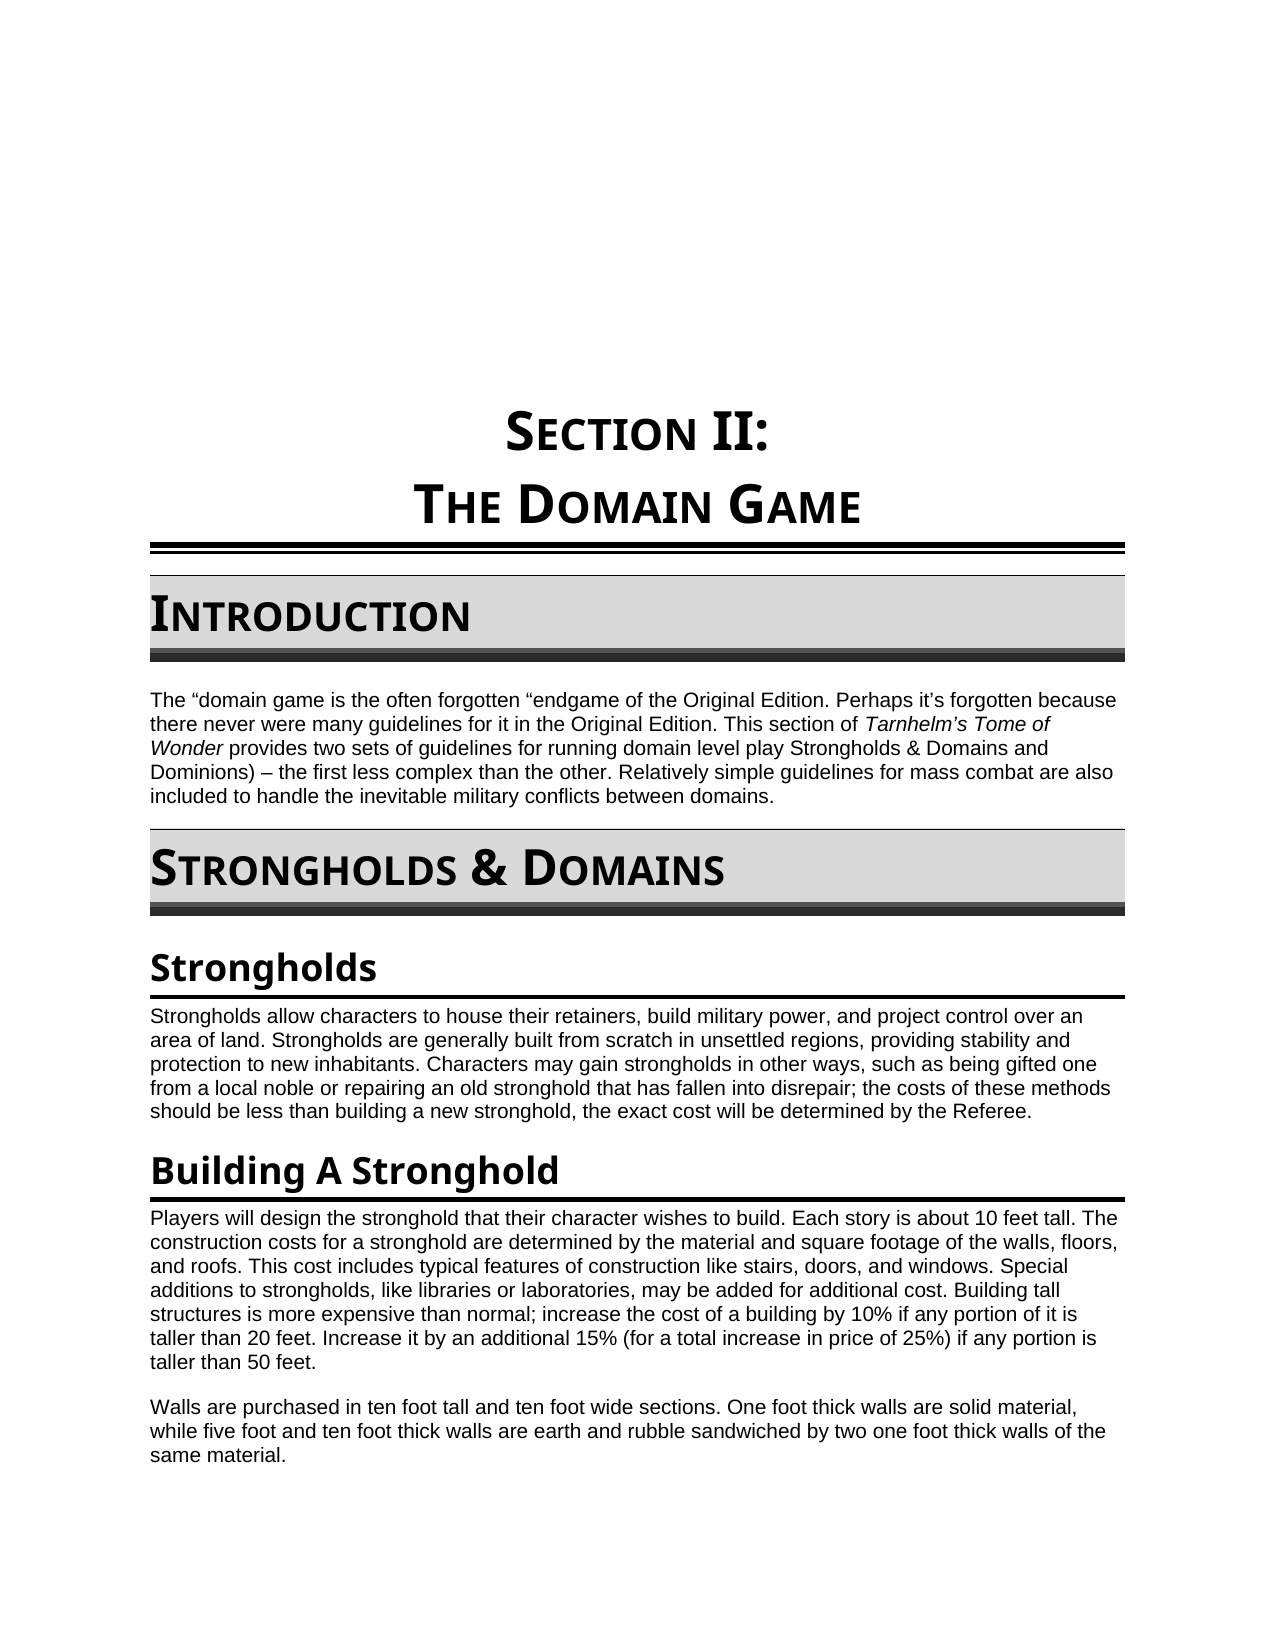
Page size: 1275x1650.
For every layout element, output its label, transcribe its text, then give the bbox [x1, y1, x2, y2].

text The “domain game is the often forgotten “endgame of the Original Edition. Perhaps it’s forgotten because there never were many guidelines for it in the Original Edition. This section of Tarnhelm’s Tome of Wonder provides two sets of guidelines for running domain level play Strongholds & Domains and Dominions) – the first less complex than the other. Relatively simple guidelines for mass combat are also included to handle the inevitable military conflicts between domains. [150, 688, 1125, 808]
subtitle Section II: The Domain Game [150, 171, 1125, 542]
text Walls are purchased in ten foot tall and ten foot wide sections. One foot thick walls are solid material, while five foot and ten foot thick walls are earth and rubble sandwiched by two one foot thick walls of the same material. [150, 1394, 1125, 1466]
text Players will design the stronghold that their character wishes to build. Each story is about 10 feet tall. The construction costs for a stronghold are determined by the material and square footage of the walls, floors, and roofs. This cost includes typical features of construction like stairs, doors, and windows. Special additions to strongholds, like libraries or laboratories, may be added for additional cost. Building tall structures is more expensive than normal; increase the cost of a building by 10% if any portion of it is taller than 20 feet. Increase it by an additional 15% (for a total increase in price of 25%) if any portion is taller than 50 feet. [150, 1206, 1125, 1374]
subtitle Strongholds [150, 941, 1125, 995]
subtitle Building A Stronghold [150, 1144, 1125, 1197]
text Strongholds allow characters to house their retainers, build military power, and project control over an area of land. Strongholds are generally built from scratch in unsettled regions, providing stability and protection to new inhabitants. Characters may gain strongholds in other ways, such as being gifted one from a local noble or repairing an old stronghold that has fallen into disrepair; the costs of these methods should be less than building a new stronghold, the exact cost will be determined by the Referee. [150, 1003, 1125, 1123]
subtitle Strongholds & Domains [150, 830, 1125, 902]
subtitle Introduction [150, 576, 1125, 648]
